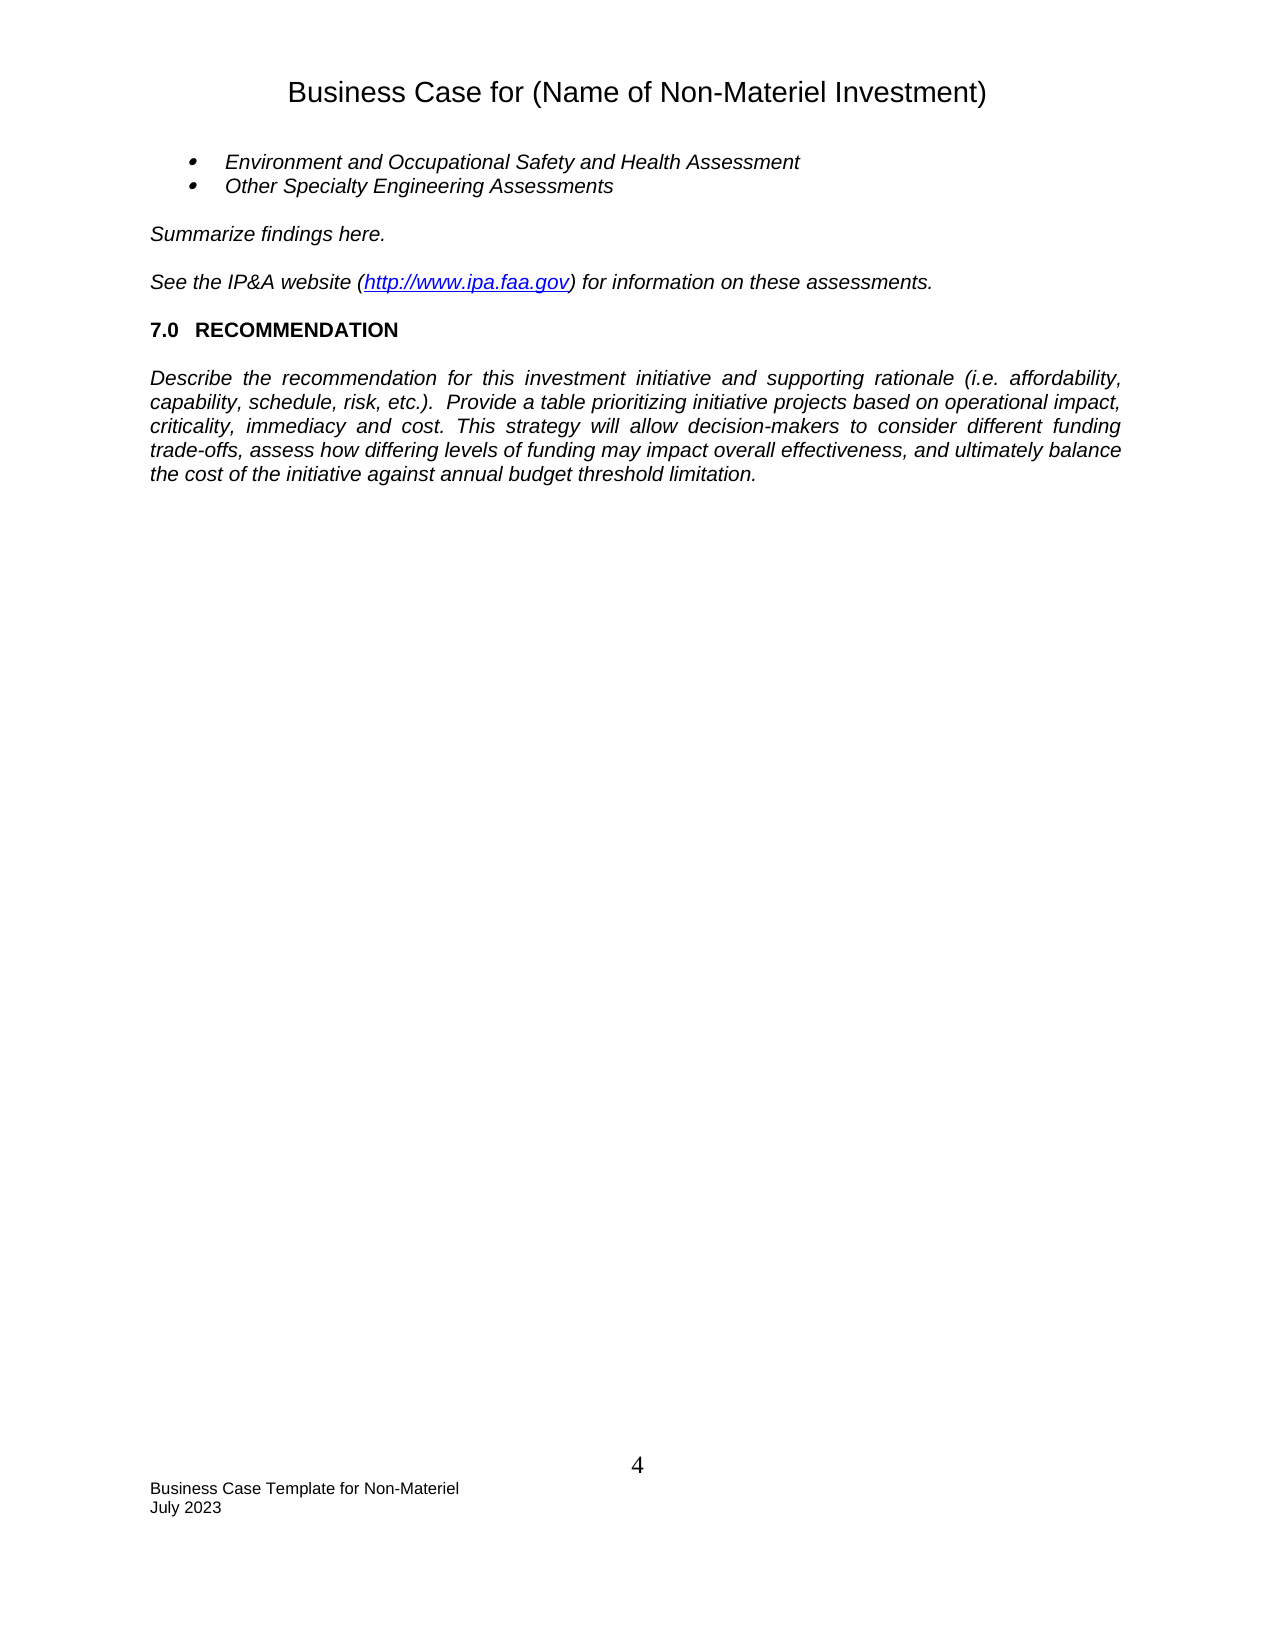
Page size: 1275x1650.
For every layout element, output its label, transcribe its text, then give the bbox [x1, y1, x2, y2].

subtitle Recommendation [150, 318, 1125, 342]
text See the IP&A website (http://www.ipa.faa.gov) for information on these assessments. [150, 270, 1125, 294]
text Summarize findings here. [150, 222, 1125, 246]
text Describe the recommendation for this investment initiative and supporting rationale (i.e. affordability, capability, schedule, risk, etc.). Provide a table prioritizing initiative projects based on operational impact, criticality, immediacy and cost. This strategy will allow decision-makers to consider different funding trade-offs, assess how differing levels of funding may impact overall effectiveness, and ultimately balance the cost of the initiative against annual budget threshold limitation. [150, 366, 1125, 486]
list Other Specialty Engineering Assessments [187, 174, 1125, 198]
list Environment and Occupational Safety and Health Assessment [187, 150, 1125, 174]
